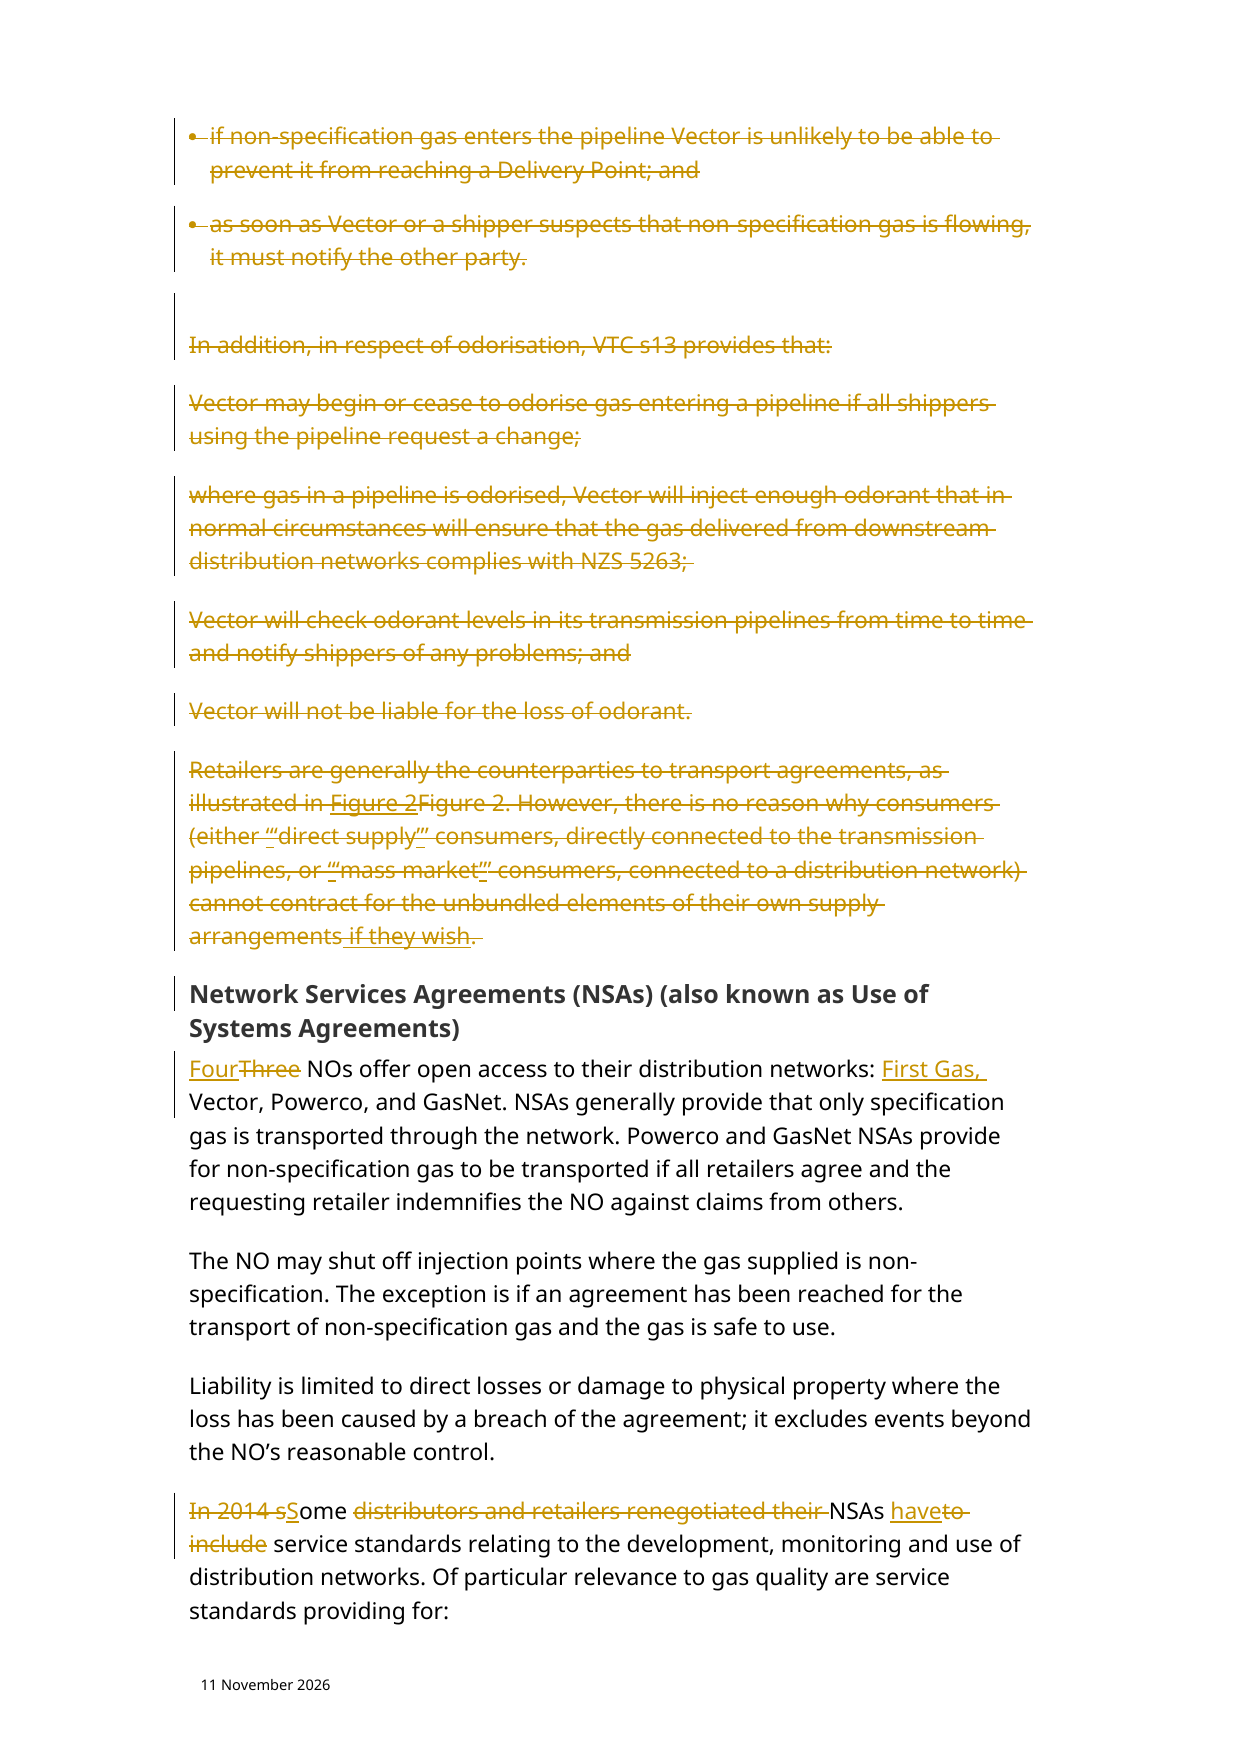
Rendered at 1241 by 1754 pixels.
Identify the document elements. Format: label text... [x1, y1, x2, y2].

text ome NSAs service standards relating to the development, monitoring and use of distribution networks. Of particular relevance to gas quality are service standards providing for: [189, 1492, 1033, 1626]
text The NO may shut off injection points where the gas supplied is non-specification. The exception is if an agreement has been reached for the transport of non-specification gas and the gas is safe to use. [189, 1242, 1033, 1342]
text Liability is limited to direct losses or damage to physical property where the loss has been caused by a breach of the agreement; it excludes events beyond the NO’s reasonable control. [189, 1367, 1033, 1467]
subtitle Network Services Agreements (NSAs) (also known as Use of Systems Agreements) [189, 976, 1033, 1044]
text NOs offer open access to their distribution networks: Vector, Powerco, and GasNet. NSAs generally provide that only specification gas is transported through the network. Powerco and GasNet NSAs provide for non-specification gas to be transported if all retailers agree and the requesting retailer indemnifies the NO against claims from others. [189, 1051, 1033, 1217]
